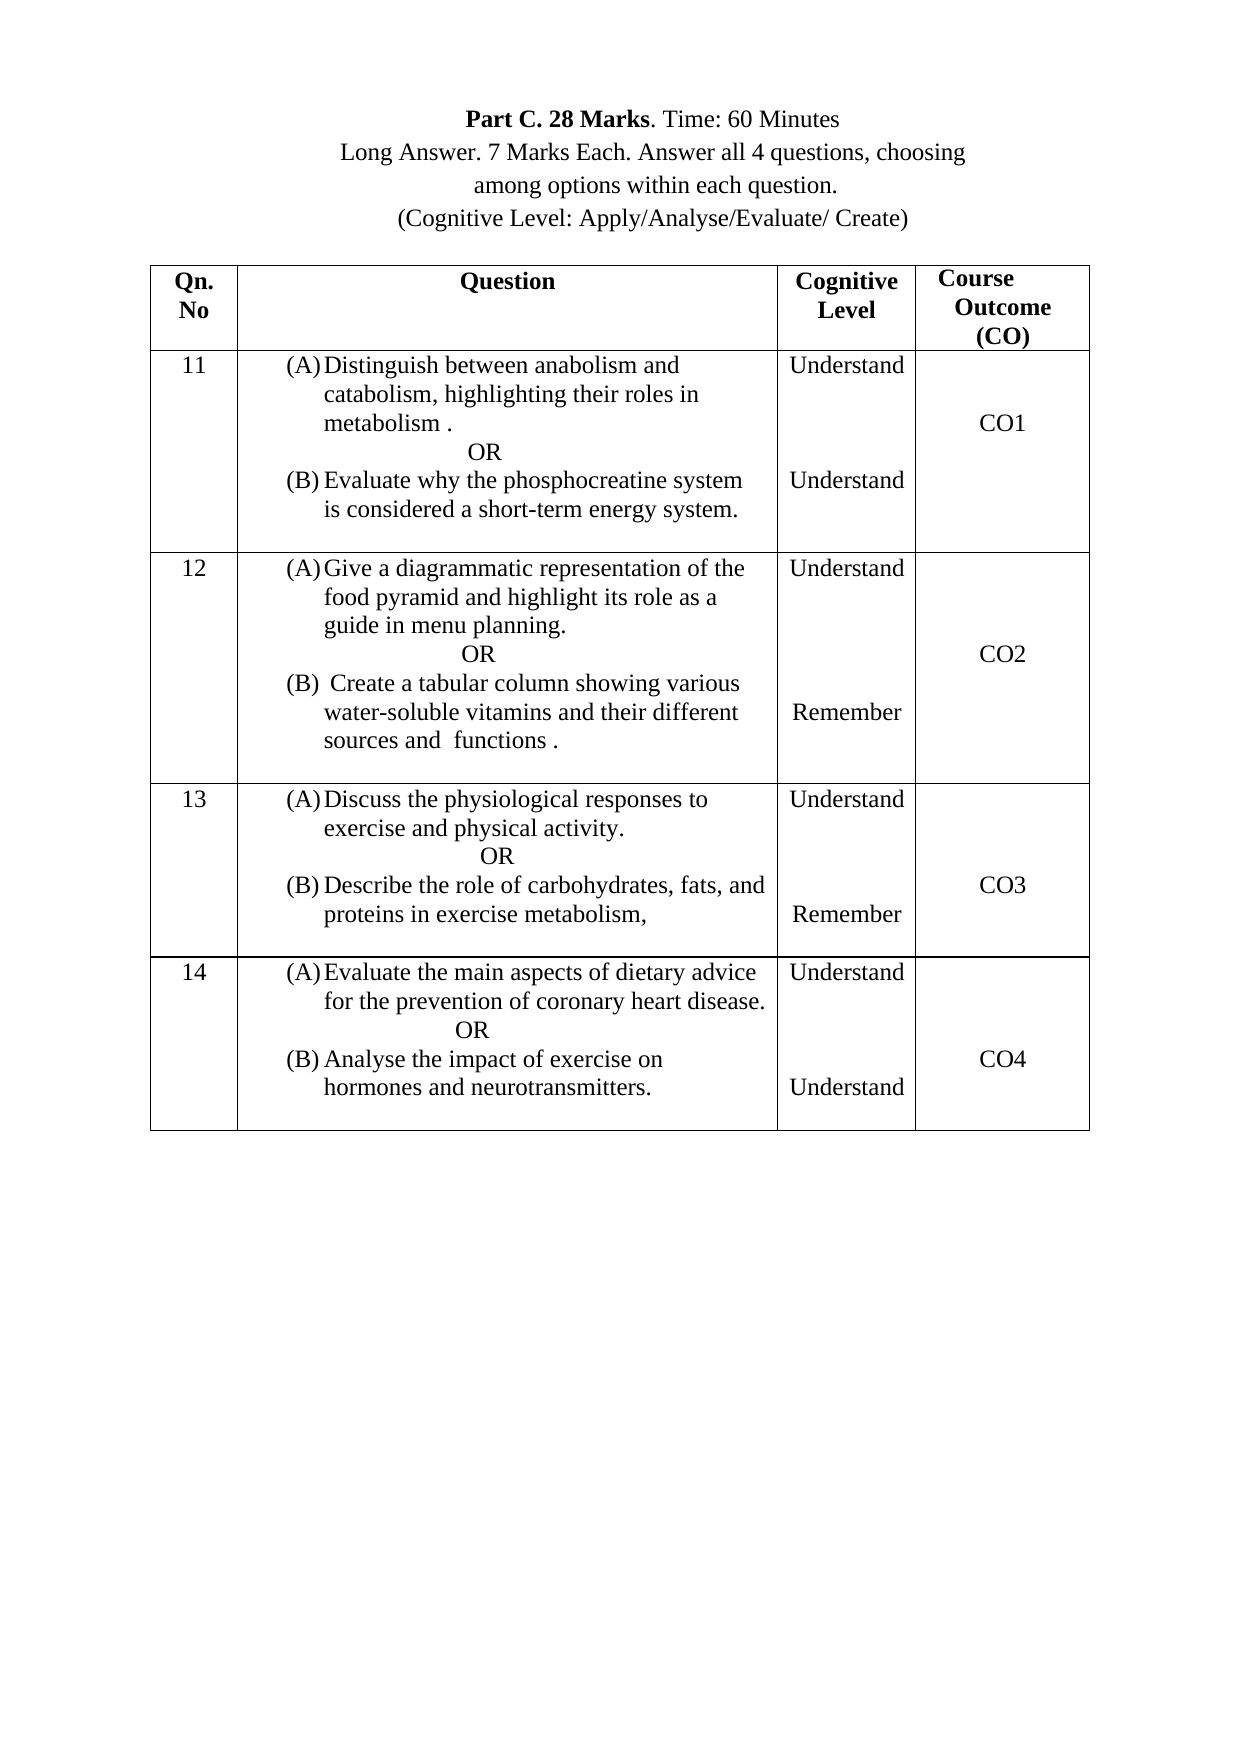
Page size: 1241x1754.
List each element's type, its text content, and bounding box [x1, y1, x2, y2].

table_cell Distinguish between anabolism and catabolism, highlighting their roles in metabolism . OR Evaluate why the phosphocreatine system is considered a short-term energy system. [238, 351, 777, 552]
table_cell Understand Remember [778, 553, 915, 783]
table_cell CO2 [916, 553, 1089, 783]
table_cell 13 [151, 784, 237, 956]
table_cell CO1 [916, 351, 1089, 552]
table_cell Evaluate the main aspects of dietary advice for the prevention of coronary heart disease. OR Analyse the impact of exercise on hormones and neurotransmitters. [238, 958, 777, 1130]
table_header Question [238, 266, 777, 349]
table_cell 12 [151, 553, 237, 783]
table_cell CO3 [916, 784, 1089, 956]
list Part C. 28 Marks. Time: 60 Minutes [225, 104, 1080, 132]
table_header Cognitive Level [778, 266, 915, 349]
table_cell Discuss the physiological responses to exercise and physical activity. OR Describe the role of carbohydrates, fats, and proteins in exercise metabolism, [238, 784, 777, 956]
list Long Answer. 7 Marks Each. Answer all 4 questions, choosing [225, 137, 1080, 166]
table_cell Understand Understand [778, 351, 915, 552]
table_header Qn. No [151, 266, 237, 349]
table_header Course Outcome (CO) [916, 266, 1089, 349]
list (Cognitive Level: Apply/Analyse/Evaluate/ Create) [225, 203, 1080, 232]
table_cell Give a diagrammatic representation of the food pyramid and highlight its role as a guide in menu planning. OR Create a tabular column showing various water-soluble vitamins and their different sources and functions . [238, 553, 777, 783]
list among options within each question. [225, 170, 1080, 198]
table_cell Understand Remember [778, 784, 915, 956]
table_cell 11 [151, 351, 237, 552]
table_cell 14 [151, 958, 237, 1130]
table_cell CO4 [916, 958, 1089, 1130]
table_cell Understand Understand [778, 958, 915, 1130]
